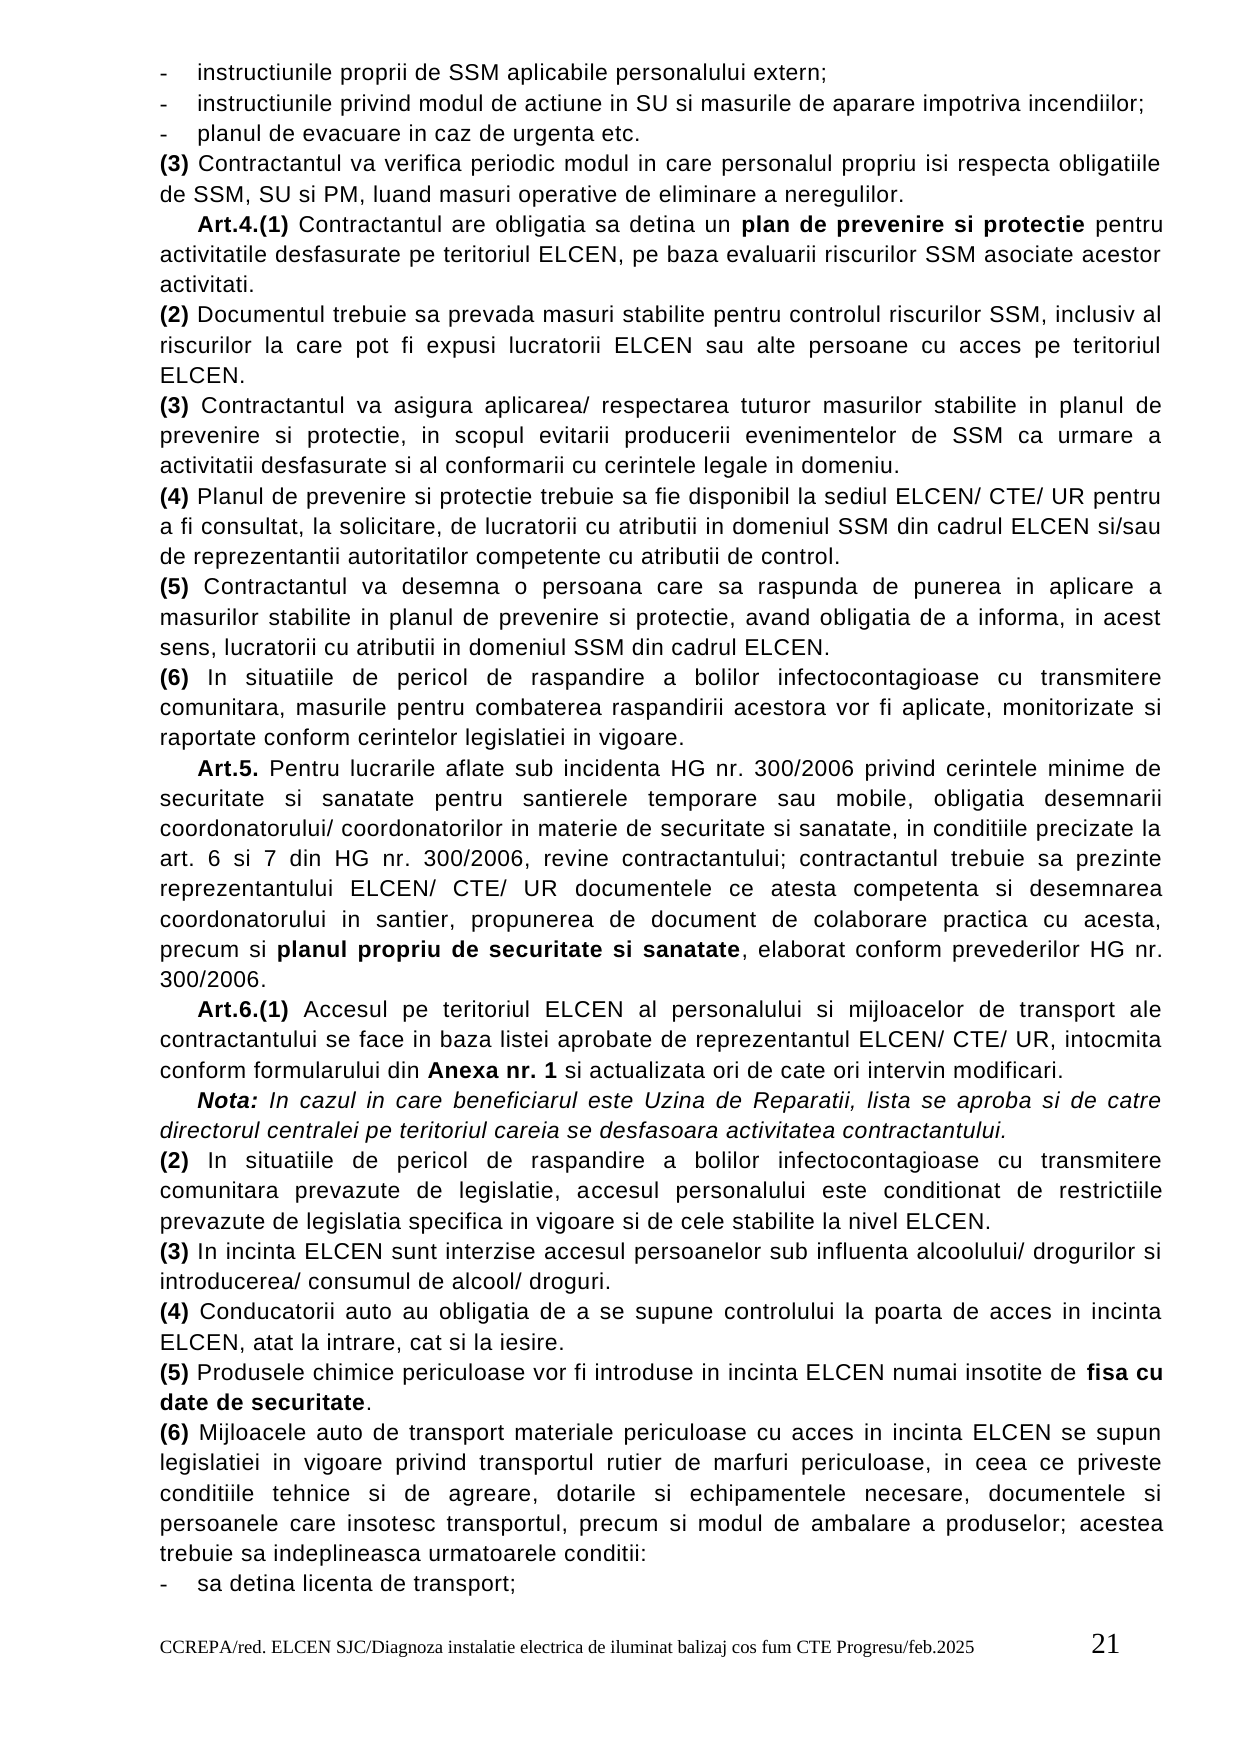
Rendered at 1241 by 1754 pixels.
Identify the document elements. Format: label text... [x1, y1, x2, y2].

text (2) Documentul trebuie sa prevada masuri stabilite pentru controlul riscurilor SSM, inclusiv al riscurilor la care pot fi expusi lucratorii ELCEN sau alte persoane cu acces pe teritoriul ELCEN. [159, 301, 1163, 388]
text (2) In situatiile de pericol de raspandire a bolilor infectocontagioase cu transmitere comunitara prevazute de legislatie, accesul personalului este conditionat de restrictiile prevazute de legislatia specifica in vigoare si de cele stabilite la nivel ELCEN. [159, 1147, 1163, 1234]
list planul de evacuare in caz de urgenta etc. [159, 120, 1163, 146]
text Art.6.(1) Accesul pe teritoriul ELCEN al personalului si mijloacelor de transport ale contractantului se face in baza listei aprobate de reprezentantul ELCEN/ CTE/ UR, intocmita conform formularului din Anexa nr. 1 si actualizata ori de cate ori intervin modificari. [159, 996, 1163, 1083]
text Nota: In cazul in care beneficiarul este Uzina de Reparatii, lista se aproba si de catre directorul centralei pe teritoriul careia se desfasoara activitatea contractantului. [159, 1087, 1163, 1143]
text (6) In situatiile de pericol de raspandire a bolilor infectocontagioase cu transmitere comunitara, masurile pentru combaterea raspandirii acestora vor fi aplicate, monitorizate si raportate conform cerintelor legislatiei in vigoare. [159, 664, 1163, 751]
text (3) In incinta ELCEN sunt interzise accesul persoanelor sub influenta alcoolului/ drogurilor si introducerea/ consumul de alcool/ droguri. [159, 1238, 1163, 1294]
text (5) Contractantul va desemna o persoana care sa raspunda de punerea in aplicare a masurilor stabilite in planul de prevenire si protectie, avand obligatia de a informa, in acest sens, lucratorii cu atributii in domeniul SSM din cadrul ELCEN. [159, 573, 1163, 660]
text Art.4.(1) Contractantul are obligatia sa detina un plan de prevenire si protectie pentru activitatile desfasurate pe teritoriul ELCEN, pe baza evaluarii riscurilor SSM asociate acestor activitati. [159, 211, 1163, 297]
text (5) Produsele chimice periculoase vor fi introduse in incinta ELCEN numai insotite de fisa cu date de securitate. [159, 1359, 1163, 1415]
text (3) Contractantul va verifica periodic modul in care personalul propriu isi respecta obligatiile de SSM, SU si PM, luand masuri operative de eliminare a neregulilor. [159, 150, 1163, 207]
text (4) Conducatorii auto au obligatia de a se supune controlului la poarta de acces in incinta ELCEN, atat la intrare, cat si la iesire. [159, 1298, 1163, 1355]
list instructiunile proprii de SSM aplicabile personalului extern; [159, 59, 1163, 86]
text (3) Contractantul va asigura aplicarea/ respectarea tuturor masurilor stabilite in planul de prevenire si protectie, in scopul evitarii producerii evenimentelor de SSM ca urmare a activitatii desfasurate si al conformarii cu cerintele legale in domeniu. [159, 392, 1163, 479]
text (6) Mijloacele auto de transport materiale periculoase cu acces in incinta ELCEN se supun legislatiei in vigoare privind transportul rutier de marfuri periculoase, in ceea ce priveste conditiile tehnice si de agreare, dotarile si echipamentele necesare, documentele si persoanele care insotesc transportul, precum si modul de ambalare a produselor; acestea trebuie sa indeplineasca urmatoarele conditii: [159, 1419, 1163, 1566]
text Art.5. Pentru lucrarile aflate sub incidenta HG nr. 300/2006 privind cerintele minime de securitate si sanatate pentru santierele temporare sau mobile, obligatia desemnarii coordonatorului/ coordonatorilor in materie de securitate si sanatate, in conditiile precizate la art. 6 si 7 din HG nr. 300/2006, revine contractantului; contractantul trebuie sa prezinte reprezentantului ELCEN/ CTE/ UR documentele ce atesta competenta si desemnarea coordonatorului in santier, propunerea de document de colaborare practica cu acesta, precum si planul propriu de securitate si sanatate, elaborat conform prevederilor HG nr. 300/2006. [159, 754, 1163, 992]
text (4) Planul de prevenire si protectie trebuie sa fie disponibil la sediul ELCEN/ CTE/ UR pentru a fi consultat, la solicitare, de lucratorii cu atributii in domeniul SSM din cadrul ELCEN si/sau de reprezentantii autoritatilor competente cu atributii de control. [159, 483, 1163, 569]
list instructiunile privind modul de actiune in SU si masurile de aparare impotriva incendiilor; [159, 89, 1163, 116]
list sa detina licenta de transport; [159, 1570, 1163, 1597]
